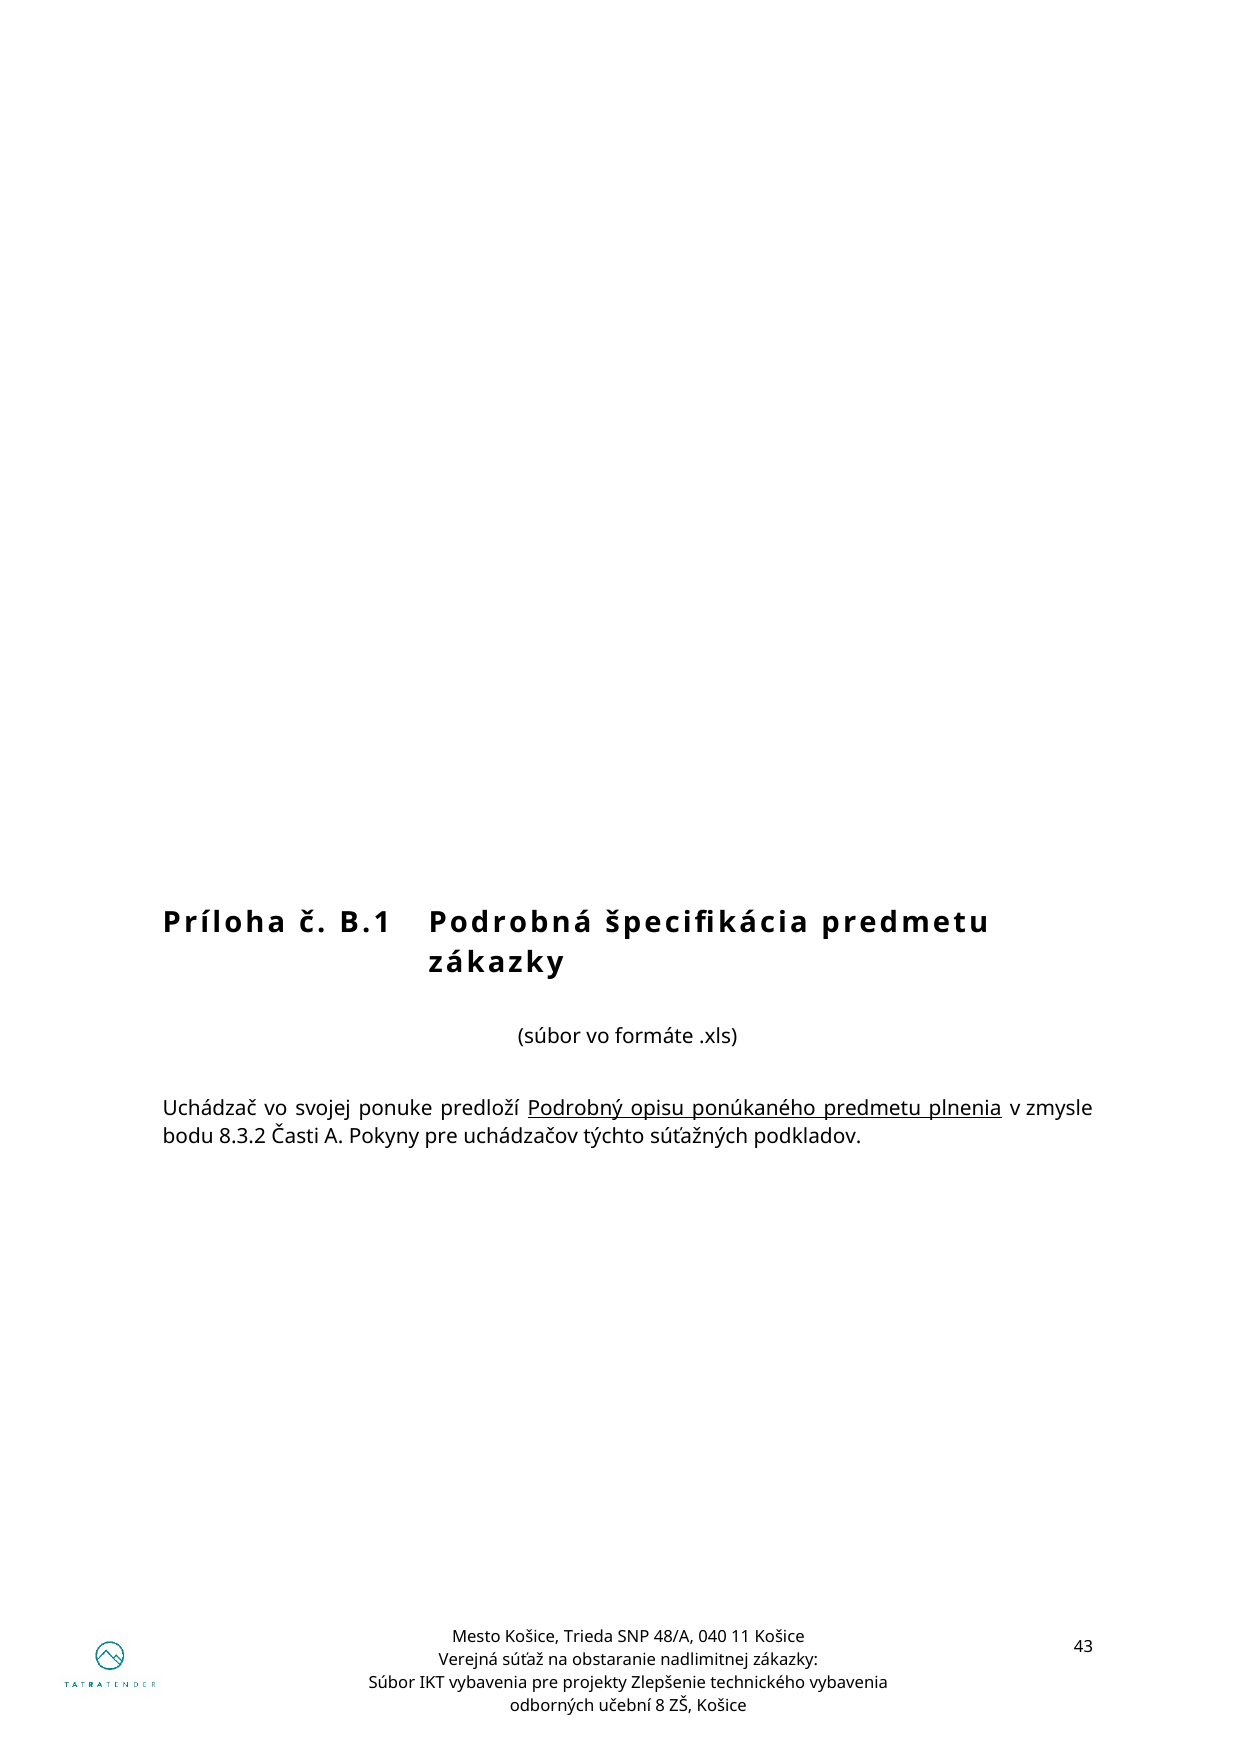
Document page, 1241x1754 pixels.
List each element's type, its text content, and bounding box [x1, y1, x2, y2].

picture [43, 1617, 176, 1711]
text Uchádzač vo svojej ponuke predloží Podrobný opisu ponúkaného predmetu plnenia v zmysle bodu 8.3.2 Časti A. Pokyny pre uchádzačov týchto súťažných podkladov. [162, 1093, 1093, 1150]
text (súbor vo formáte .xls) [162, 1021, 1093, 1049]
text Príloha č. B.1 Podrobná špecifikácia predmetu zákazky [162, 902, 1093, 981]
